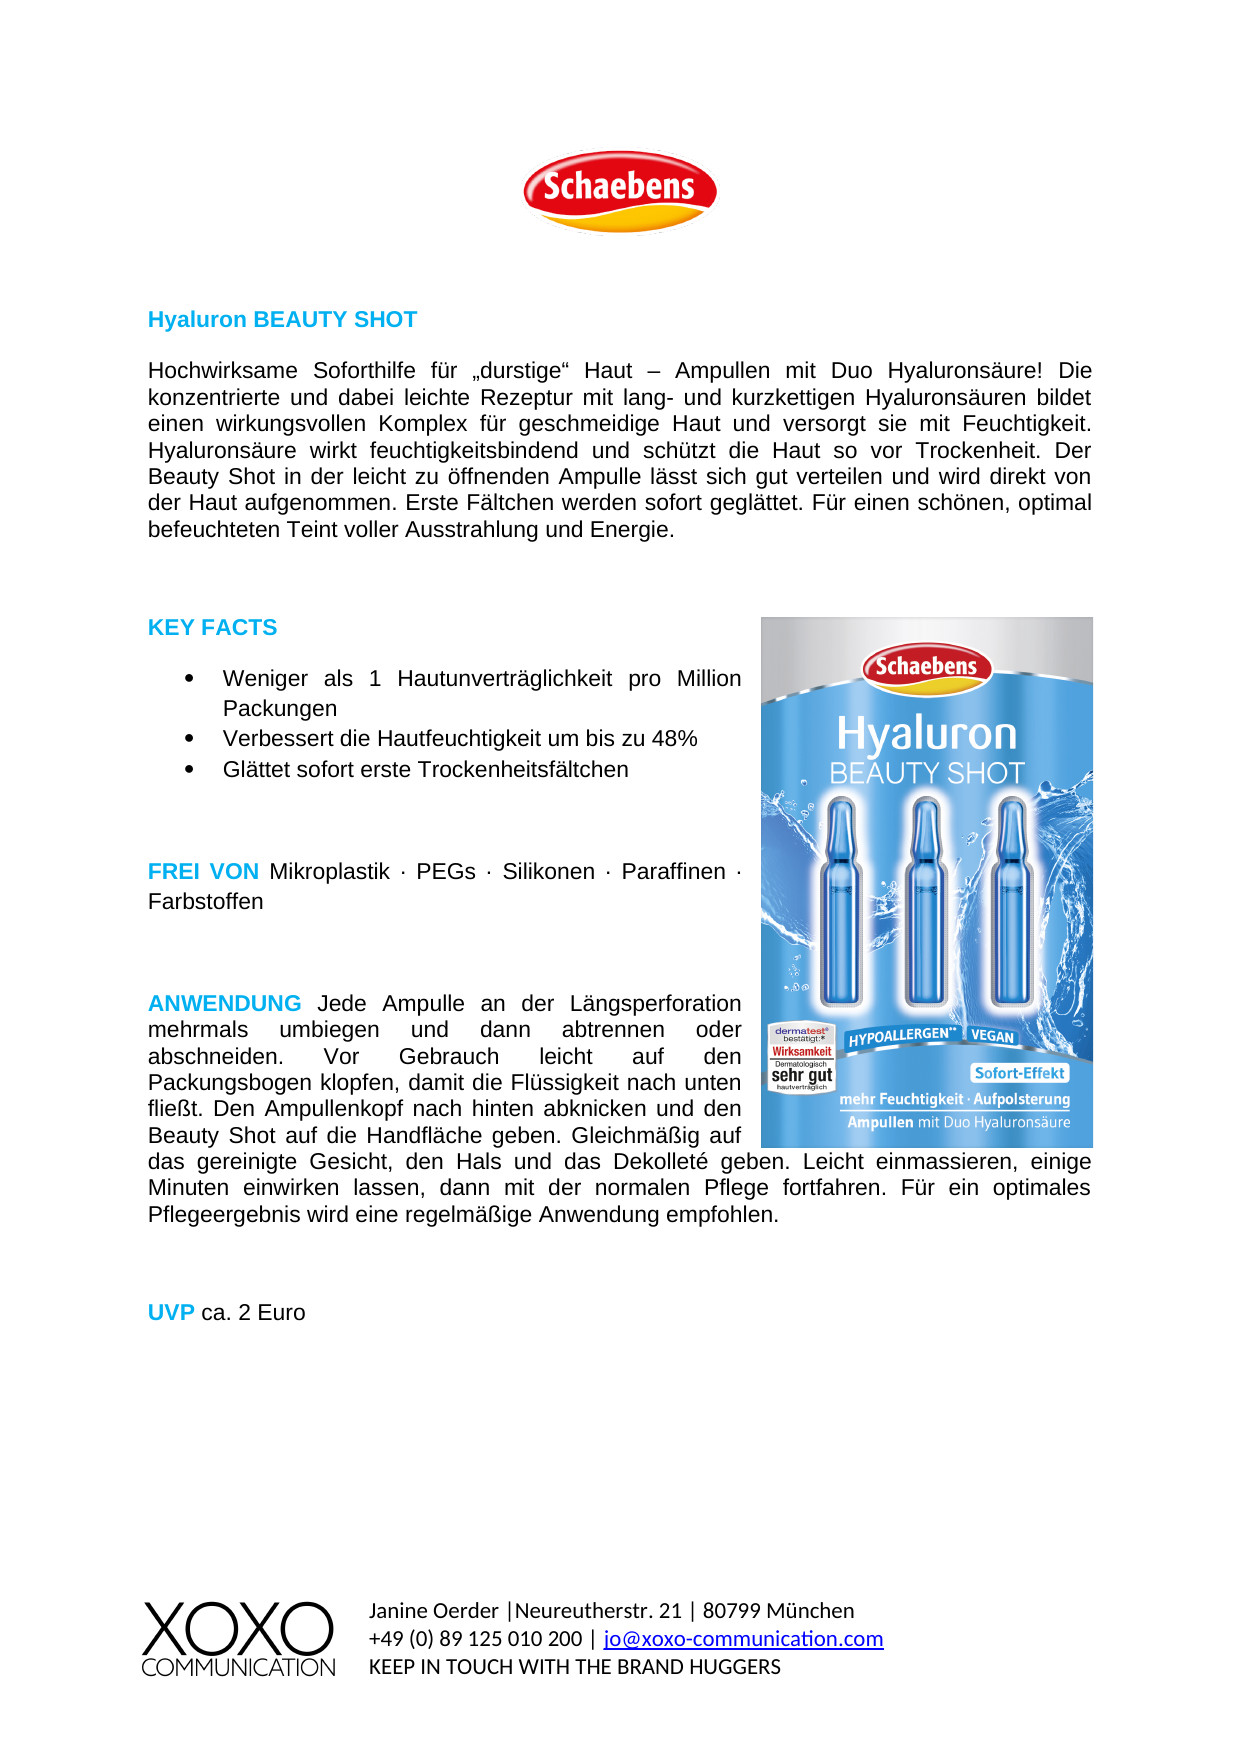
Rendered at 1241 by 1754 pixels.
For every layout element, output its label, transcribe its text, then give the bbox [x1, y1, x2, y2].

text KEY FACTS [148, 614, 1092, 640]
text ANWENDUNG Jede Ampulle an der Längsperforation mehrmals umbiegen und dann abtrennen oder abschneiden. Vor Gebrauch leicht auf den Packungsbogen klopfen, damit die Flüssigkeit nach unten fließt. Den Ampullenkopf nach hinten abknicken und den Beauty Shot auf die Handfläche geben. Gleichmäßig auf das gereinigte Gesicht, den Hals und das Dekolleté geben. Leicht einmassieren, einige Minuten einwirken lassen, dann mit der normalen Pflege fortfahren. Für ein optimales Pflegeergebnis wird eine regelmäßige Anwendung empfohlen. [148, 990, 1092, 1227]
text UVP ca. 2 Euro [148, 1299, 1092, 1325]
list Glättet sofort erste Trockenheitsfältchen [185, 756, 761, 782]
list Weniger als 1 Hautunverträglichkeit pro Million Packungen [185, 665, 761, 721]
picture [520, 147, 720, 236]
list Verbessert die Hautfeuchtigkeit um bis zu 48% [185, 725, 761, 752]
picture [139, 1599, 337, 1681]
text Hyaluron BEAUTY SHOT [148, 306, 1092, 333]
text FREI VON Mikroplastik ∙ PEGs ∙ Silikonen ∙ Paraffinen ∙ Farbstoffen [148, 858, 761, 914]
picture [761, 617, 1094, 1148]
text Hochwirksame Soforthilfe für „durstige“ Haut – Ampullen mit Duo Hyaluronsäure! Die konzentrierte und dabei leichte Rezeptur mit lang- und kurzkettigen Hyaluronsäuren bildet einen wirkungsvollen Komplex für geschmeidige Haut und versorgt sie mit Feuchtigkeit. Hyaluronsäure wirkt feuchtigkeitsbindend und schützt die Haut so vor Trockenheit. Der Beauty Shot in der leicht zu öffnenden Ampulle lässt sich gut verteilen und wird direkt von der Haut aufgenommen. Erste Fältchen werden sofort geglättet. Für einen schönen, optimal befeuchteten Teint voller Ausstrahlung und Energie. [148, 357, 1092, 542]
